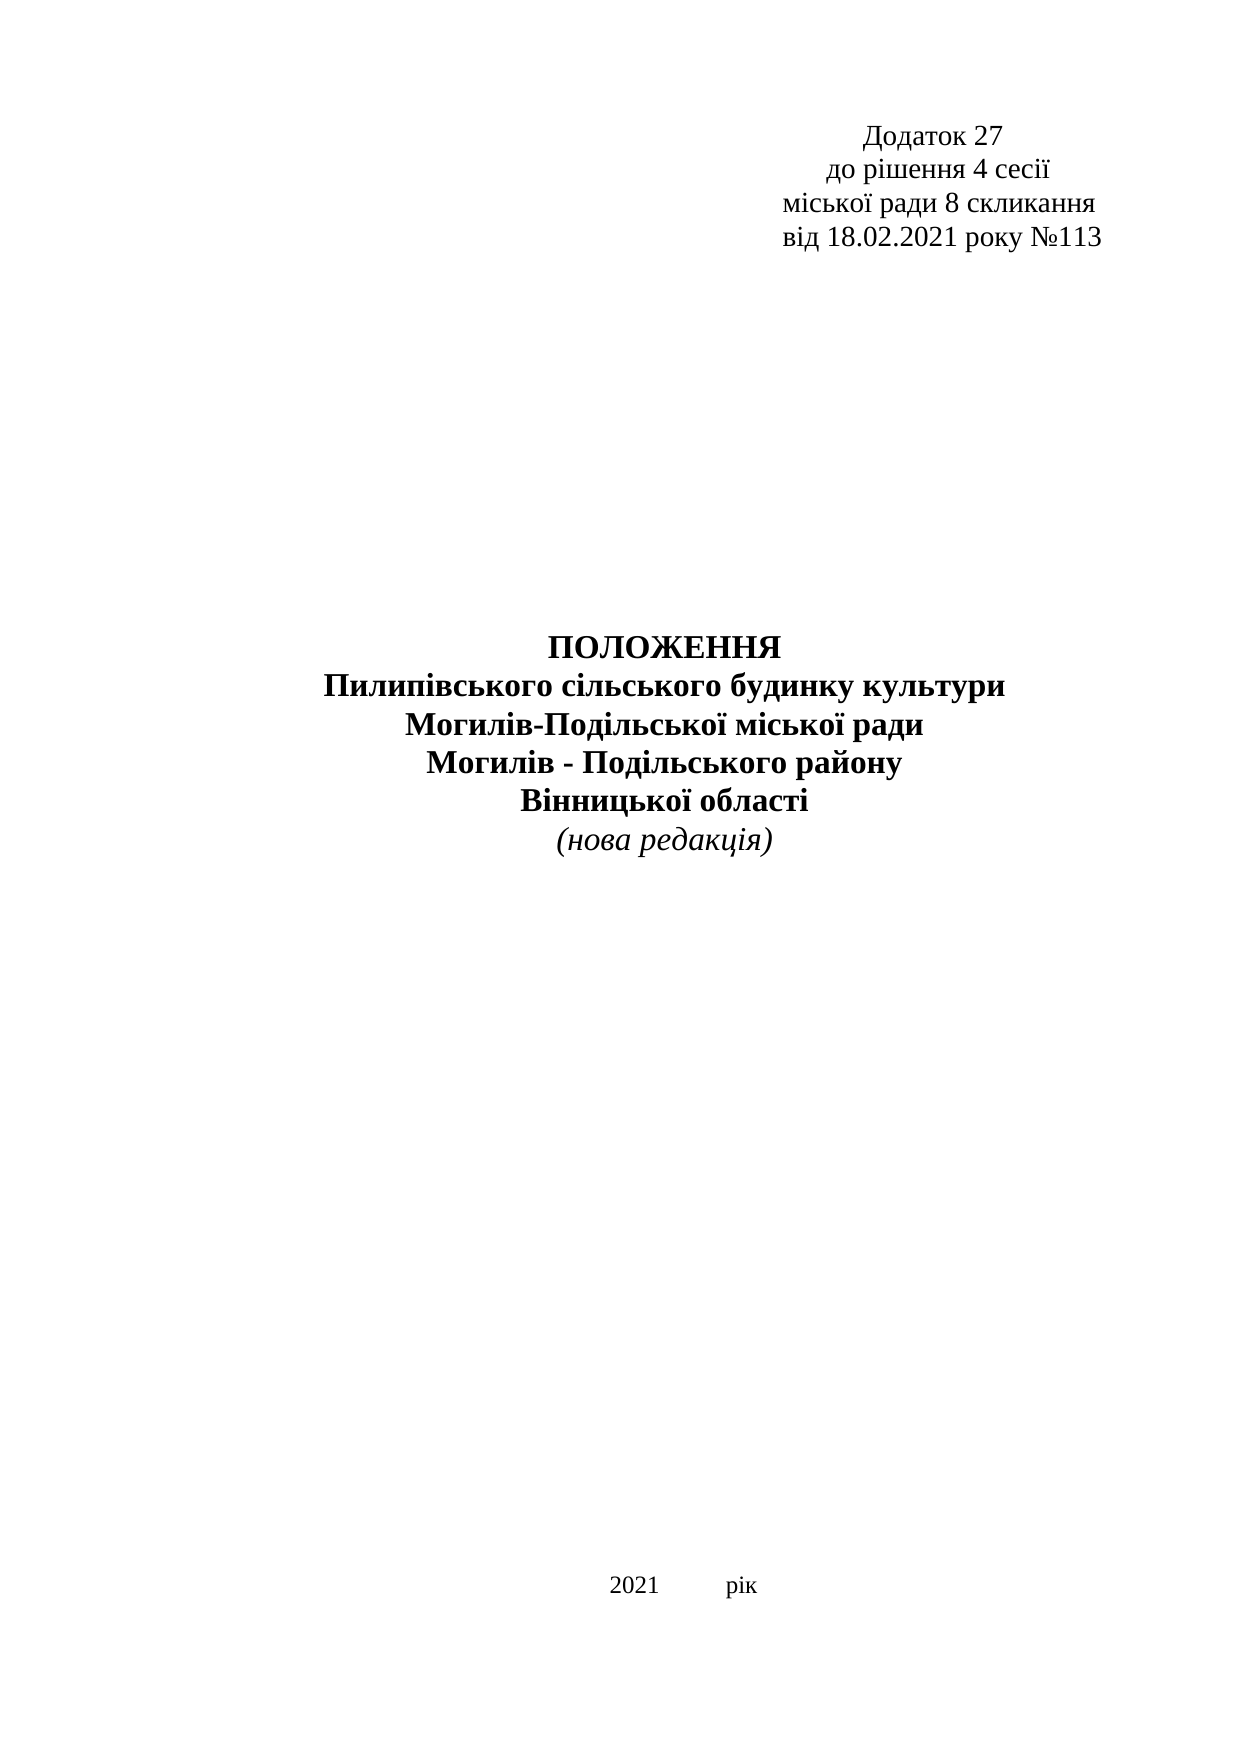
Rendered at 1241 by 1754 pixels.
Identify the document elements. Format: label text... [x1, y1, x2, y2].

text Могилів-Подільської міської ради [177, 704, 1152, 742]
text до рішення 4 сесії [177, 152, 1152, 185]
text від 18.02.2021 року №113 [177, 219, 1152, 252]
text Додаток 27 [177, 118, 1152, 152]
text міської ради 8 скликання [177, 185, 1152, 219]
text (нова редакція) [177, 819, 1152, 857]
text ПОЛОЖЕННЯ [177, 627, 1152, 666]
list рік [215, 1570, 1152, 1599]
text Вінницької області [177, 781, 1152, 819]
text Пилипівського сільського будинку культури [177, 666, 1152, 704]
text Могилів - Подільського району [177, 742, 1152, 781]
